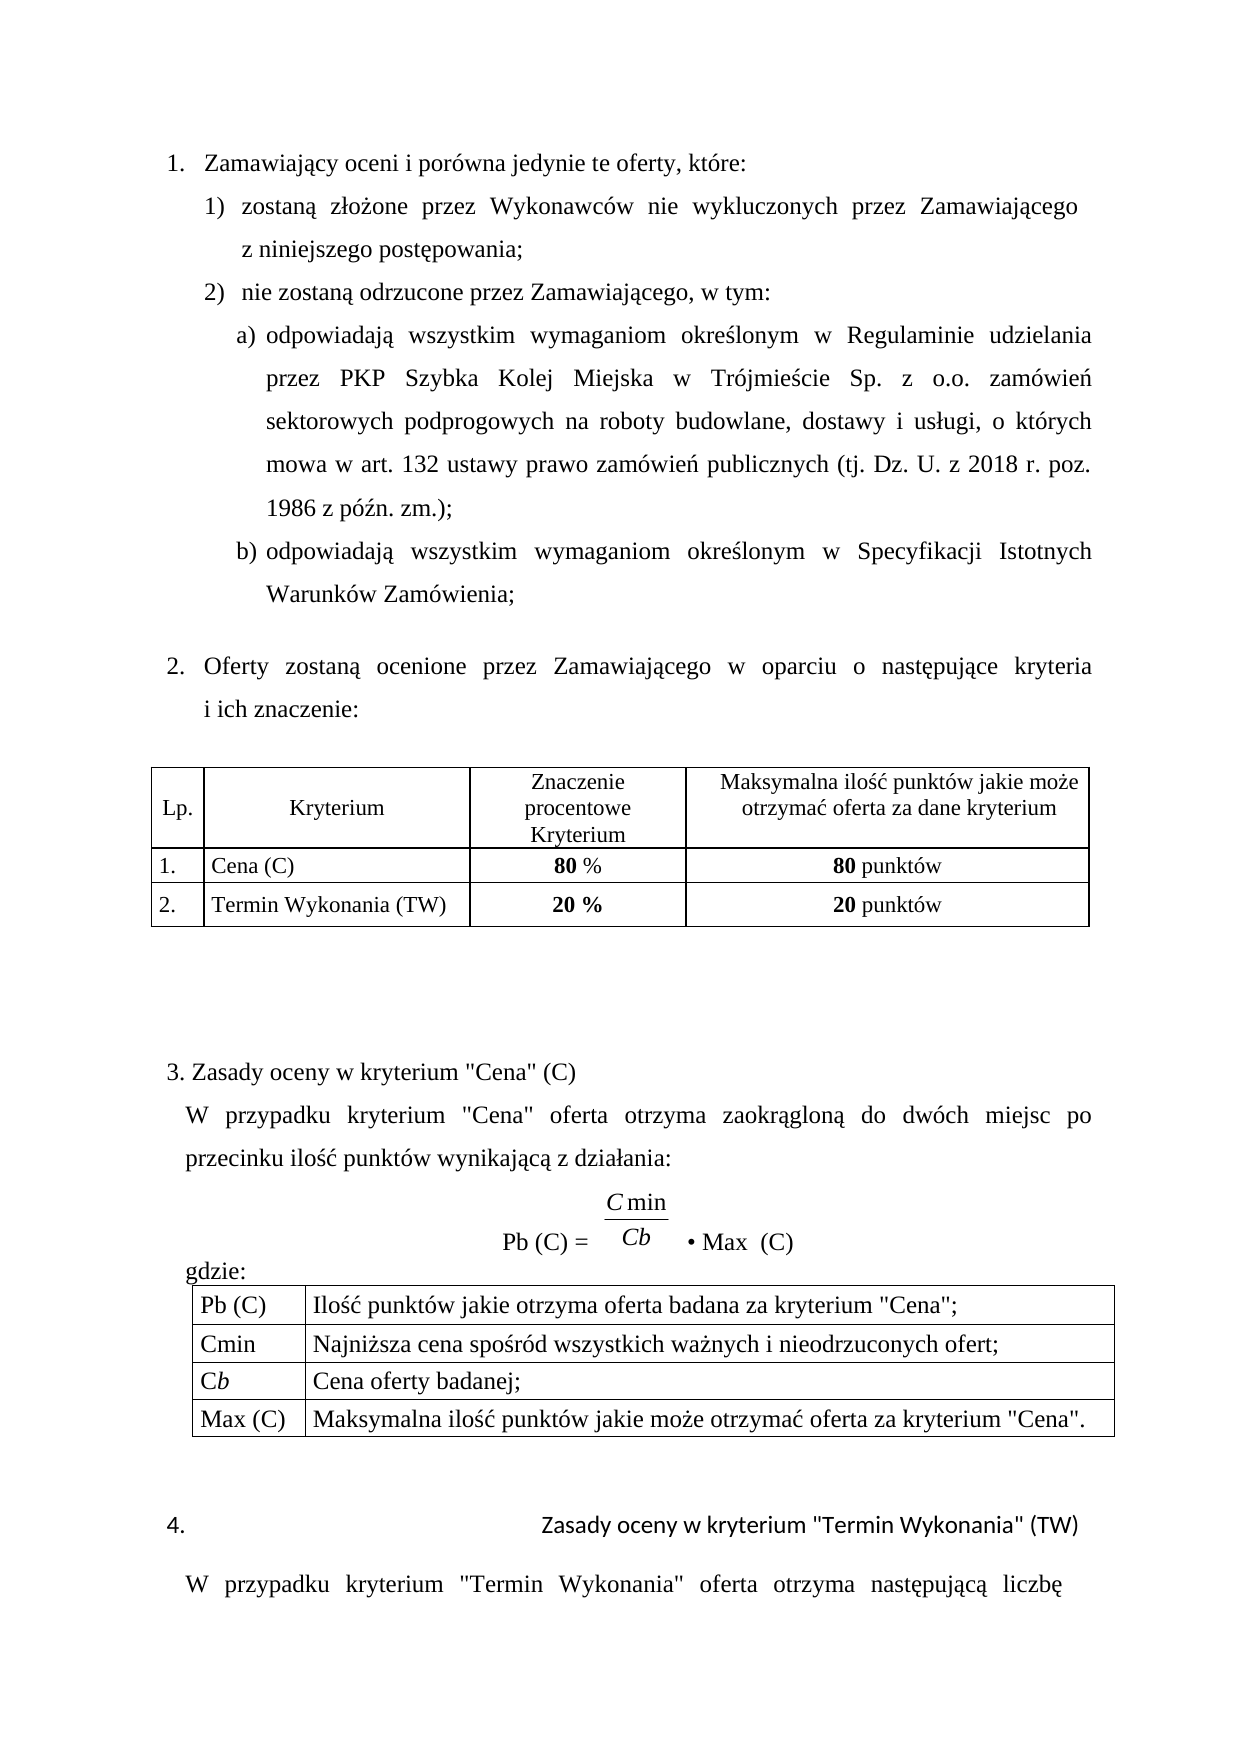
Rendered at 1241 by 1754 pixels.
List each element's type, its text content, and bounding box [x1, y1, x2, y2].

list nie zostaną odrzucone przez Zamawiającego, w tym: [204, 277, 1093, 306]
text 3. Zasady oceny w kryterium "Cena" (C) [166, 1057, 1093, 1086]
list odpowiadają wszystkim wymaganiom określonym w Regulaminie udzielania przez PKP Szybka Kolej Miejska w Trójmieście Sp. z o.o. zamówień sektorowych podprogowych na roboty budowlane, dostawy i usługi, o których mowa w art. 132 ustawy prawo zamówień publicznych (tj. Dz. U. z 2018 r. poz. 1986 z późn. zm.); [236, 320, 1093, 521]
list Zamawiający oceni i porówna jedynie te oferty, które: [166, 148, 1093, 176]
list odpowiadają wszystkim wymaganiom określonym w Specyfikacji Istotnych Warunków Zamówienia; [236, 536, 1093, 608]
table_cell Cena oferty badanej; [306, 1363, 1114, 1399]
table_cell 1. [152, 849, 203, 882]
text Pb (C) = • Max (C) [502, 1187, 1093, 1256]
table_header Znaczenie procentowe Kryterium [471, 768, 685, 847]
list Zasady oceny w kryterium "Termin Wykonania" (TW) [166, 1509, 1093, 1540]
table_header Ilość punktów jakie otrzyma oferta badana za kryterium "Cena"; [306, 1286, 1114, 1324]
table_cell Cmin [193, 1325, 305, 1362]
text gdzie: [185, 1256, 1093, 1285]
table_cell Najniższa cena spośród wszystkich ważnych i nieodrzuconych ofert; [306, 1325, 1114, 1362]
table_cell 80 punktów [687, 849, 1088, 882]
list zostaną złożone przez Wykonawców nie wykluczonych przez Zamawiającego z niniejszego postępowania; [204, 191, 1093, 263]
table_cell Max (C) [193, 1400, 305, 1436]
table_header Maksymalna ilość punktów jakie może otrzymać oferta za dane kryterium [687, 768, 1088, 847]
text W przypadku kryterium "Cena" oferta otrzyma zaokrągloną do dwóch miejsc po przecinku ilość punktów wynikającą z działania: [185, 1100, 1093, 1172]
table_header Pb (C) [193, 1286, 305, 1324]
table_cell Cena (C) [205, 849, 469, 882]
table_cell 2. [152, 883, 203, 926]
table_cell 80 % [471, 849, 685, 882]
table_cell 20 punktów [687, 883, 1088, 926]
table_cell Cb [193, 1363, 305, 1399]
table_header Kryterium [205, 768, 469, 847]
table_header Lp. [152, 768, 203, 847]
table_cell 20 % [471, 883, 685, 926]
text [185, 1569, 1063, 1598]
table_cell Termin Wykonania (TW) [205, 883, 469, 926]
table_cell Maksymalna ilość punktów jakie może otrzymać oferta za kryterium "Cena". [306, 1400, 1114, 1436]
list Oferty zostaną ocenione przez Zamawiającego w oparciu o następujące kryteria i ich znaczenie: [166, 651, 1093, 723]
